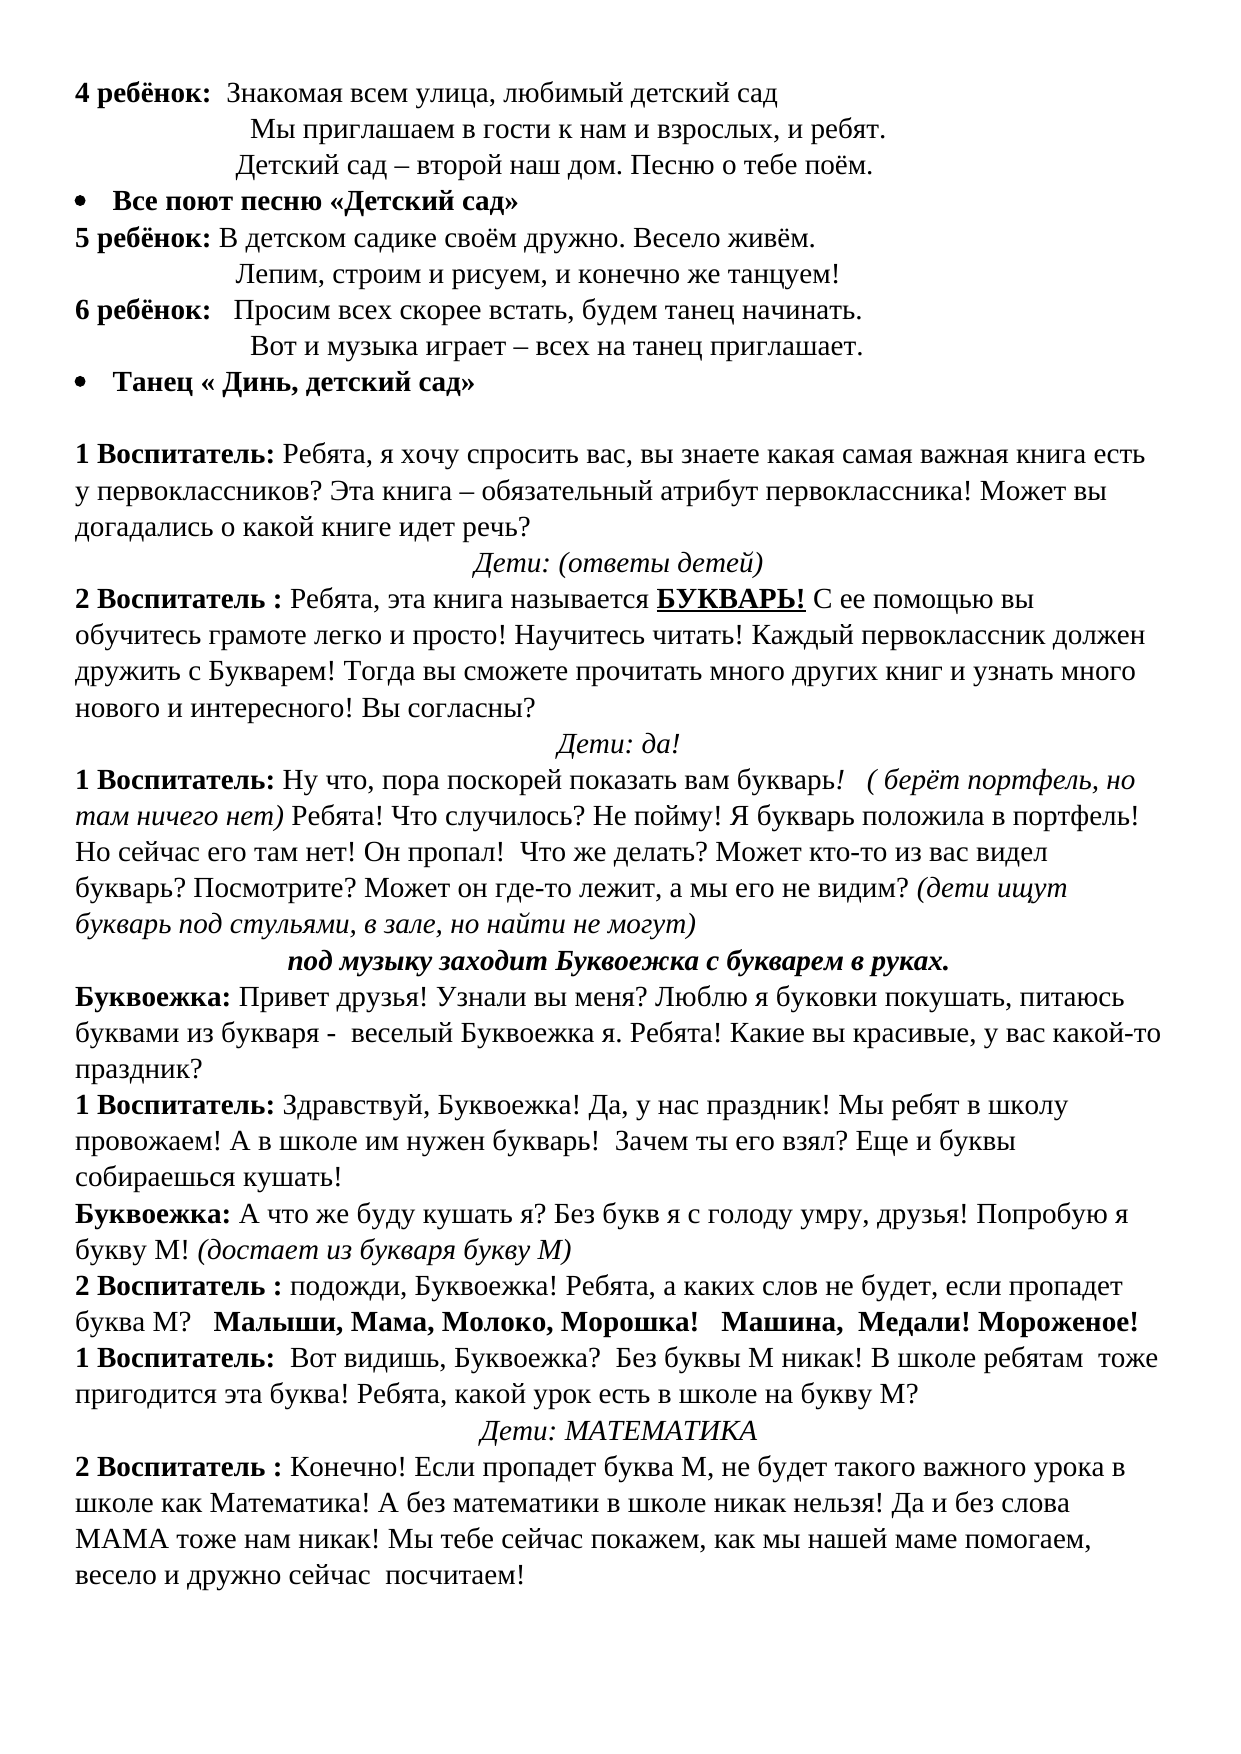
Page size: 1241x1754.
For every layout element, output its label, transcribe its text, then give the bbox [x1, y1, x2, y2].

text 1 Воспитатель: Здравствуй, Буквоежка! Да, у нас праздник! Мы ребят в школу провожаем! А в школе им нужен букварь! Зачем ты его взял? Еще и буквы собираешься кушать! [75, 1087, 1165, 1193]
text Вот и музыка играет – всех на танец приглашает. [75, 328, 1165, 362]
text под музыку заходит Буквоежка с букварем в руках. [75, 943, 1165, 976]
text 2 Воспитатель : подожди, Буквоежка! Ребята, а каких слов не будет, если пропадет буква М? Малыши, Мама, Молоко, Морошка! Машина, Медали! Мороженое! [75, 1268, 1165, 1338]
text Дети: МАТЕМАТИКА [75, 1413, 1165, 1446]
text 2 Воспитатель : Ребята, эта книга называется БУКВАРЬ! С ее помощью вы обучитесь грамоте легко и просто! Научитесь читать! Каждый первоклассник должен дружить с Букварем! Тогда вы сможете прочитать много других книг и узнать много нового и интересного! Вы согласны? [75, 581, 1165, 723]
text 1 Воспитатель: Ребята, я хочу спросить вас, вы знаете какая самая важная книга есть у первоклассников? Эта книга – обязательный атрибут первоклассника! Может вы догадались о какой книге идет речь? [75, 437, 1165, 542]
text Лепим, строим и рисуем, и конечно же танцуем! [75, 256, 1165, 289]
text Буквоежка: Привет друзья! Узнали вы меня? Люблю я буковки покушать, питаюсь буквами из букваря - веселый Буквоежка я. Ребята! Какие вы красивые, у вас какой-то праздник? [75, 979, 1165, 1085]
text 6 ребёнок: Просим всех скорее встать, будем танец начинать. [75, 292, 1165, 326]
text 2 Воспитатель : Конечно! Если пропадет буква М, не будет такого важного урока в школе как Математика! А без математики в школе никак нельзя! Да и без слова МАМА тоже нам никак! Мы тебе сейчас покажем, как мы нашей маме помогаем, весело и дружно сейчас посчитаем! [75, 1449, 1165, 1591]
text 4 ребёнок: Знакомая всем улица, любимый детский сад [75, 75, 1165, 108]
text 5 ребёнок: В детском садике своём дружно. Весело живём. [75, 220, 1165, 253]
list Танец « Динь, детский сад» [75, 364, 1165, 398]
text 1 Воспитатель: Ну что, пора поскорей показать вам букварь! ( берёт портфель, но там ничего нет) Ребята! Что случилось? Не пойму! Я букварь положила в портфель! Но сейчас его там нет! Он пропал! Что же делать? Может кто-то из вас видел букварь? Посмотрите? Может он где-то лежит, а мы его не видим? (дети ищут букварь под стульями, в зале, но найти не могут) [75, 762, 1165, 940]
list Все поют песню «Детский сад» [75, 183, 1165, 217]
text Дети: да! [75, 726, 1165, 759]
text Детский сад – второй наш дом. Песню о тебе поём. [75, 147, 1165, 181]
text Мы приглашаем в гости к нам и взрослых, и ребят. [75, 111, 1165, 145]
text Дети: (ответы детей) [75, 545, 1165, 579]
text Буквоежка: А что же буду кушать я? Без букв я с голоду умру, друзья! Попробую я букву М! (достает из букваря букву М) [75, 1196, 1165, 1265]
text 1 Воспитатель: Вот видишь, Буквоежка? Без буквы М никак! В школе ребятам тоже пригодится эта буква! Ребята, какой урок есть в школе на букву М? [75, 1340, 1165, 1410]
